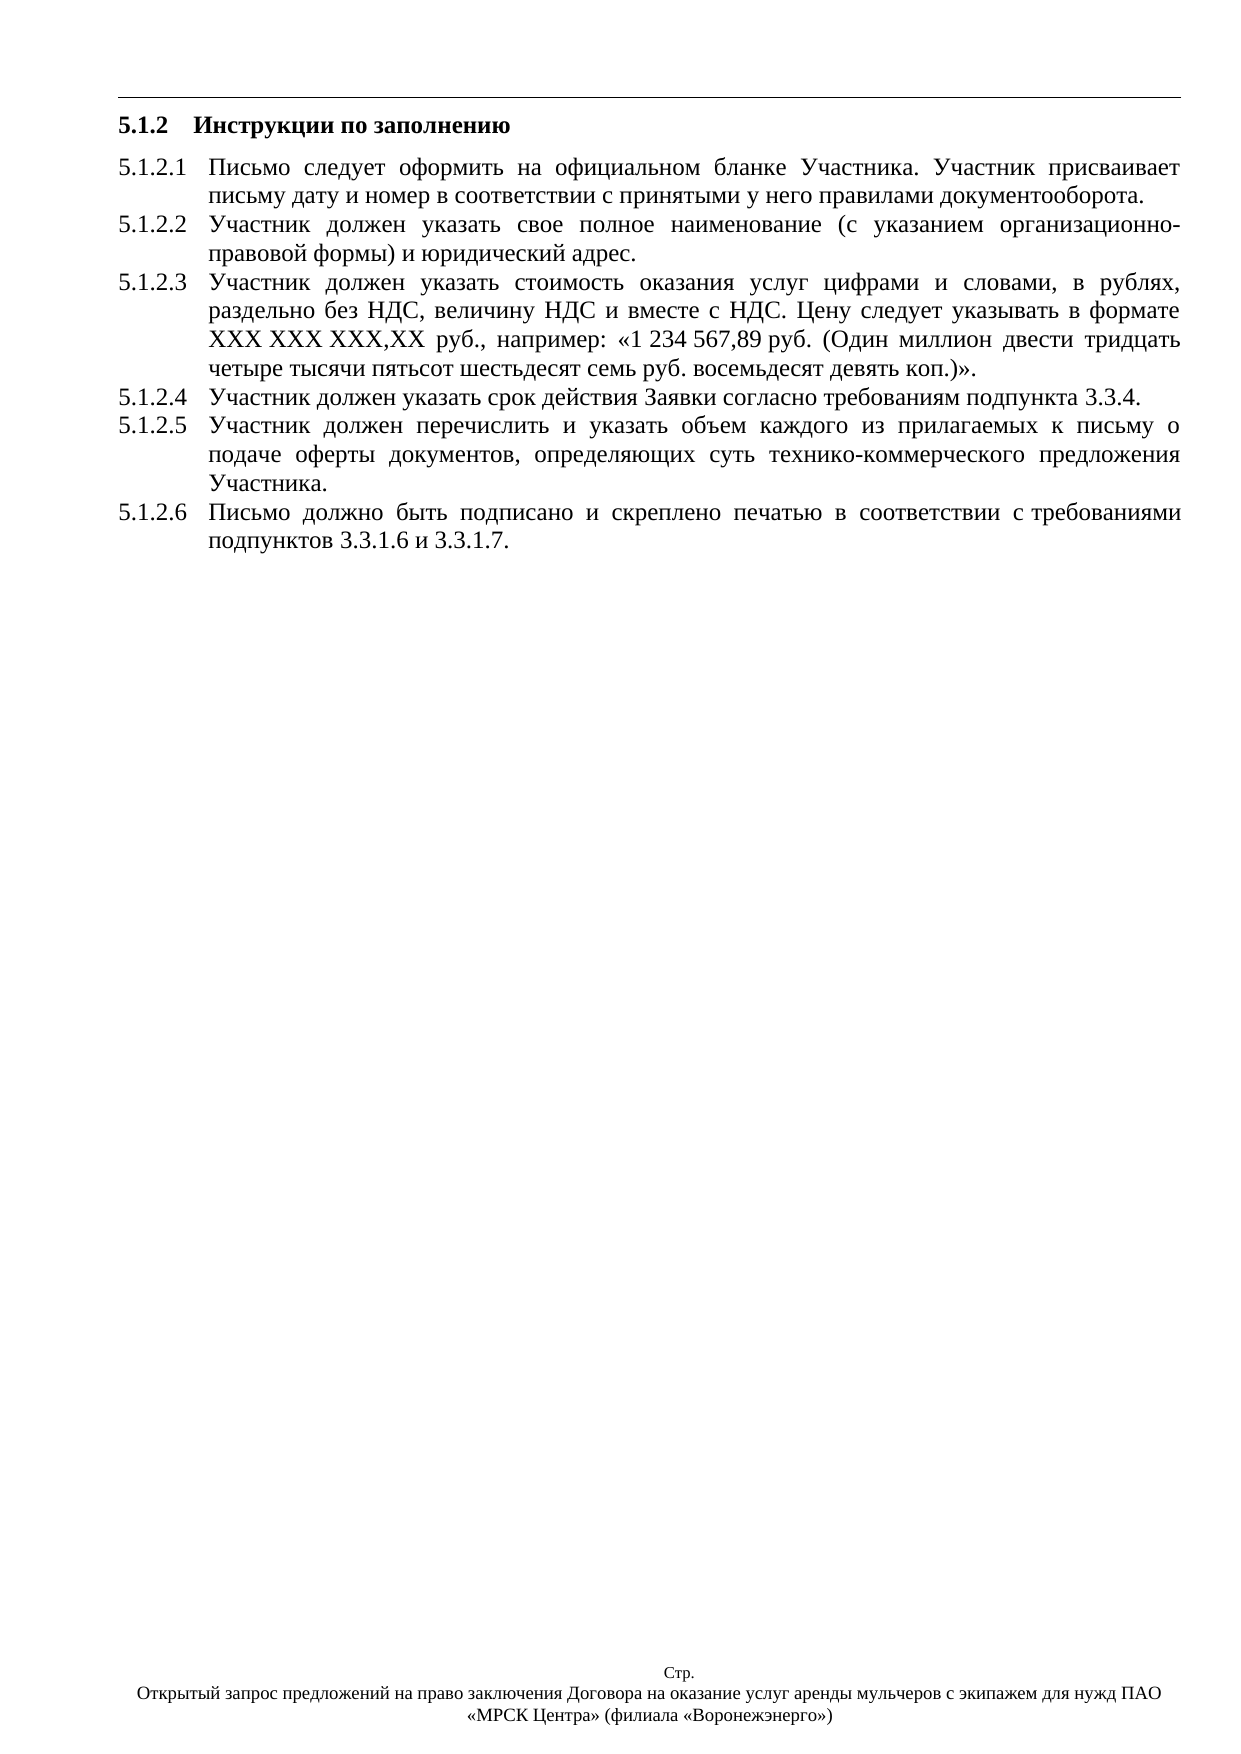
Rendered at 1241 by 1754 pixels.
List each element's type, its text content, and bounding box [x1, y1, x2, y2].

list Письмо следует оформить на официальном бланке Участника. Участник присваивает письму дату и номер в соответствии с принятыми у него правилами документооборота. [118, 152, 1181, 209]
list Участник должен указать срок действия Заявки согласно требованиям подпункта 3.3.4. [118, 382, 1181, 411]
list Письмо должно быть подписано и скреплено печатью в соответствии с требованиями подпунктов 3.3.1.6 и 3.3.1.7. [118, 497, 1181, 554]
list Участник должен перечислить и указать объем каждого из прилагаемых к письму о подаче оферты документов, определяющих суть технико-коммерческого предложения Участника. [118, 411, 1181, 497]
list Участник должен указать свое полное наименование (с указанием организационно-правовой формы) и юридический адрес. [118, 209, 1181, 267]
subtitle Инструкции по заполнению [118, 111, 1181, 139]
list Участник должен указать стоимость оказания услуг цифрами и словами, в рублях, раздельно без НДС, величину НДС и вместе с НДС. Цену следует указывать в формате ХХХ ХХХ ХХХ,ХХ руб., например: «1 234 567,89 руб. (Один миллион двести тридцать четыре тысячи пятьсот шестьдесят семь руб. восемьдесят девять коп.)». [118, 267, 1181, 382]
